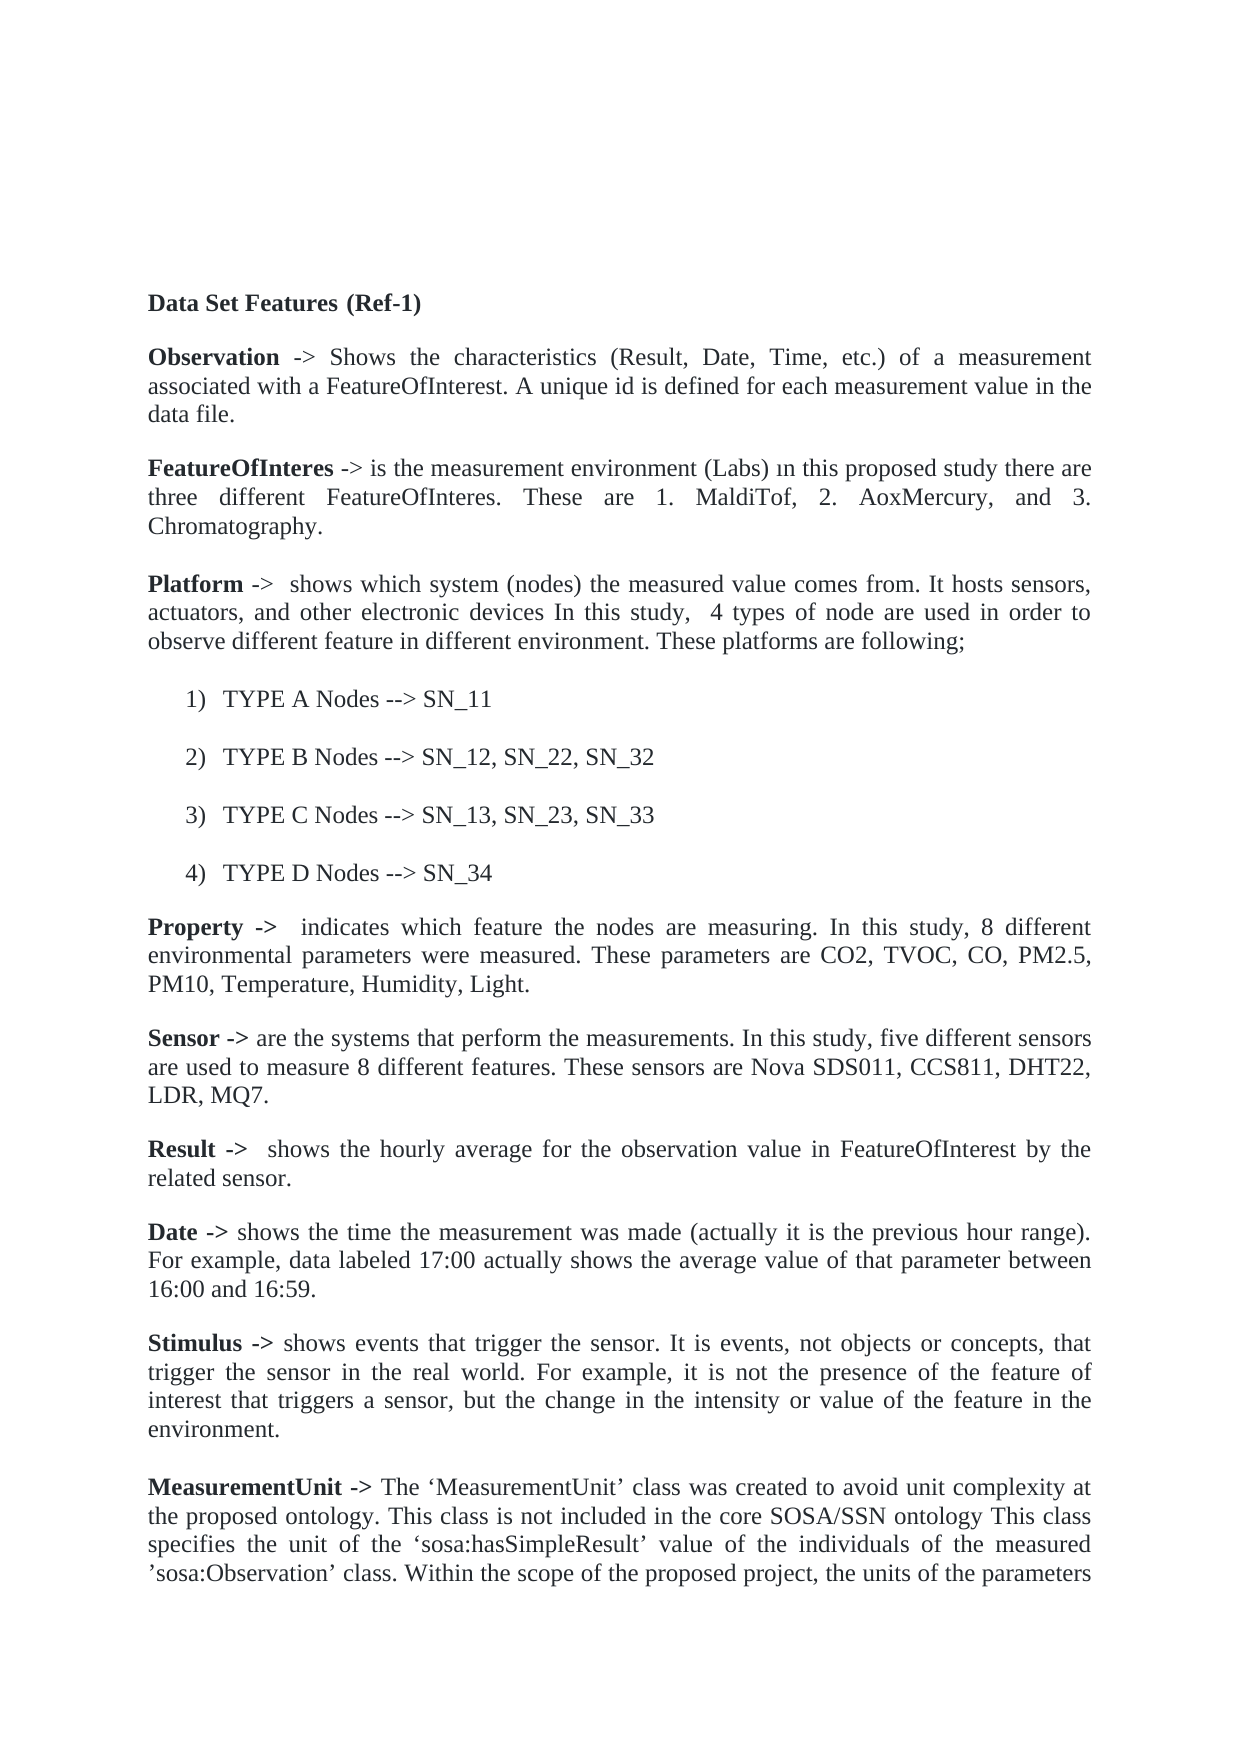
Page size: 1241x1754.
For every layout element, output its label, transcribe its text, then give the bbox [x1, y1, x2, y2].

list TYPE A Nodes --> SN_11 [185, 684, 1093, 713]
text Sensor -> are the systems that perform the measurements. In this study, five different sensors are used to measure 8 different features. These sensors are Nova SDS011, CCS811, DHT22, LDR, MQ7. [148, 1023, 1093, 1109]
list TYPE C Nodes --> SN_13, SN_23, SN_33 [185, 800, 1093, 829]
text Property -> indicates which feature the nodes are measuring. In this study, 8 different environmental parameters were measured. These parameters are CO2, TVOC, CO, PM2.5, PM10, Temperature, Humidity, Light. [148, 912, 1093, 998]
list TYPE B Nodes --> SN_12, SN_22, SN_32 [185, 742, 1093, 771]
list TYPE D Nodes --> SN_34 [185, 858, 1093, 887]
text Result -> shows the hourly average for the observation value in FeatureOfInterest by the related sensor. [148, 1134, 1093, 1192]
text Platform -> shows which system (nodes) the measured value comes from. It hosts sensors, actuators, and other electronic devices In this study, 4 types of node are used in order to observe different feature in different environment. These platforms are following; [148, 569, 1093, 655]
text Data Set Features (Ref-1) [148, 288, 1093, 317]
text Stimulus -> shows events that trigger the sensor. It is events, not objects or concepts, that trigger the sensor in the real world. For example, it is not the presence of the feature of interest that triggers a sensor, but the change in the intensity or value of the feature in the environment. [148, 1328, 1093, 1443]
text Date -> shows the time the measurement was made (actually it is the previous hour range). For example, data labeled 17:00 actually shows the average value of that parameter between 16:00 and 16:59. [148, 1217, 1093, 1303]
text FeatureOfInteres -> is the measurement environment (Labs) ın this proposed study there are three different FeatureOfInteres. These are 1. MaldiTof, 2. AoxMercury, and 3. Chromatography. [148, 453, 1093, 539]
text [148, 1472, 1093, 1587]
text Observation -> Shows the characteristics (Result, Date, Time, etc.) of a measurement associated with a FeatureOfInterest. A unique id is defined for each measurement value in the data file. [148, 342, 1093, 428]
